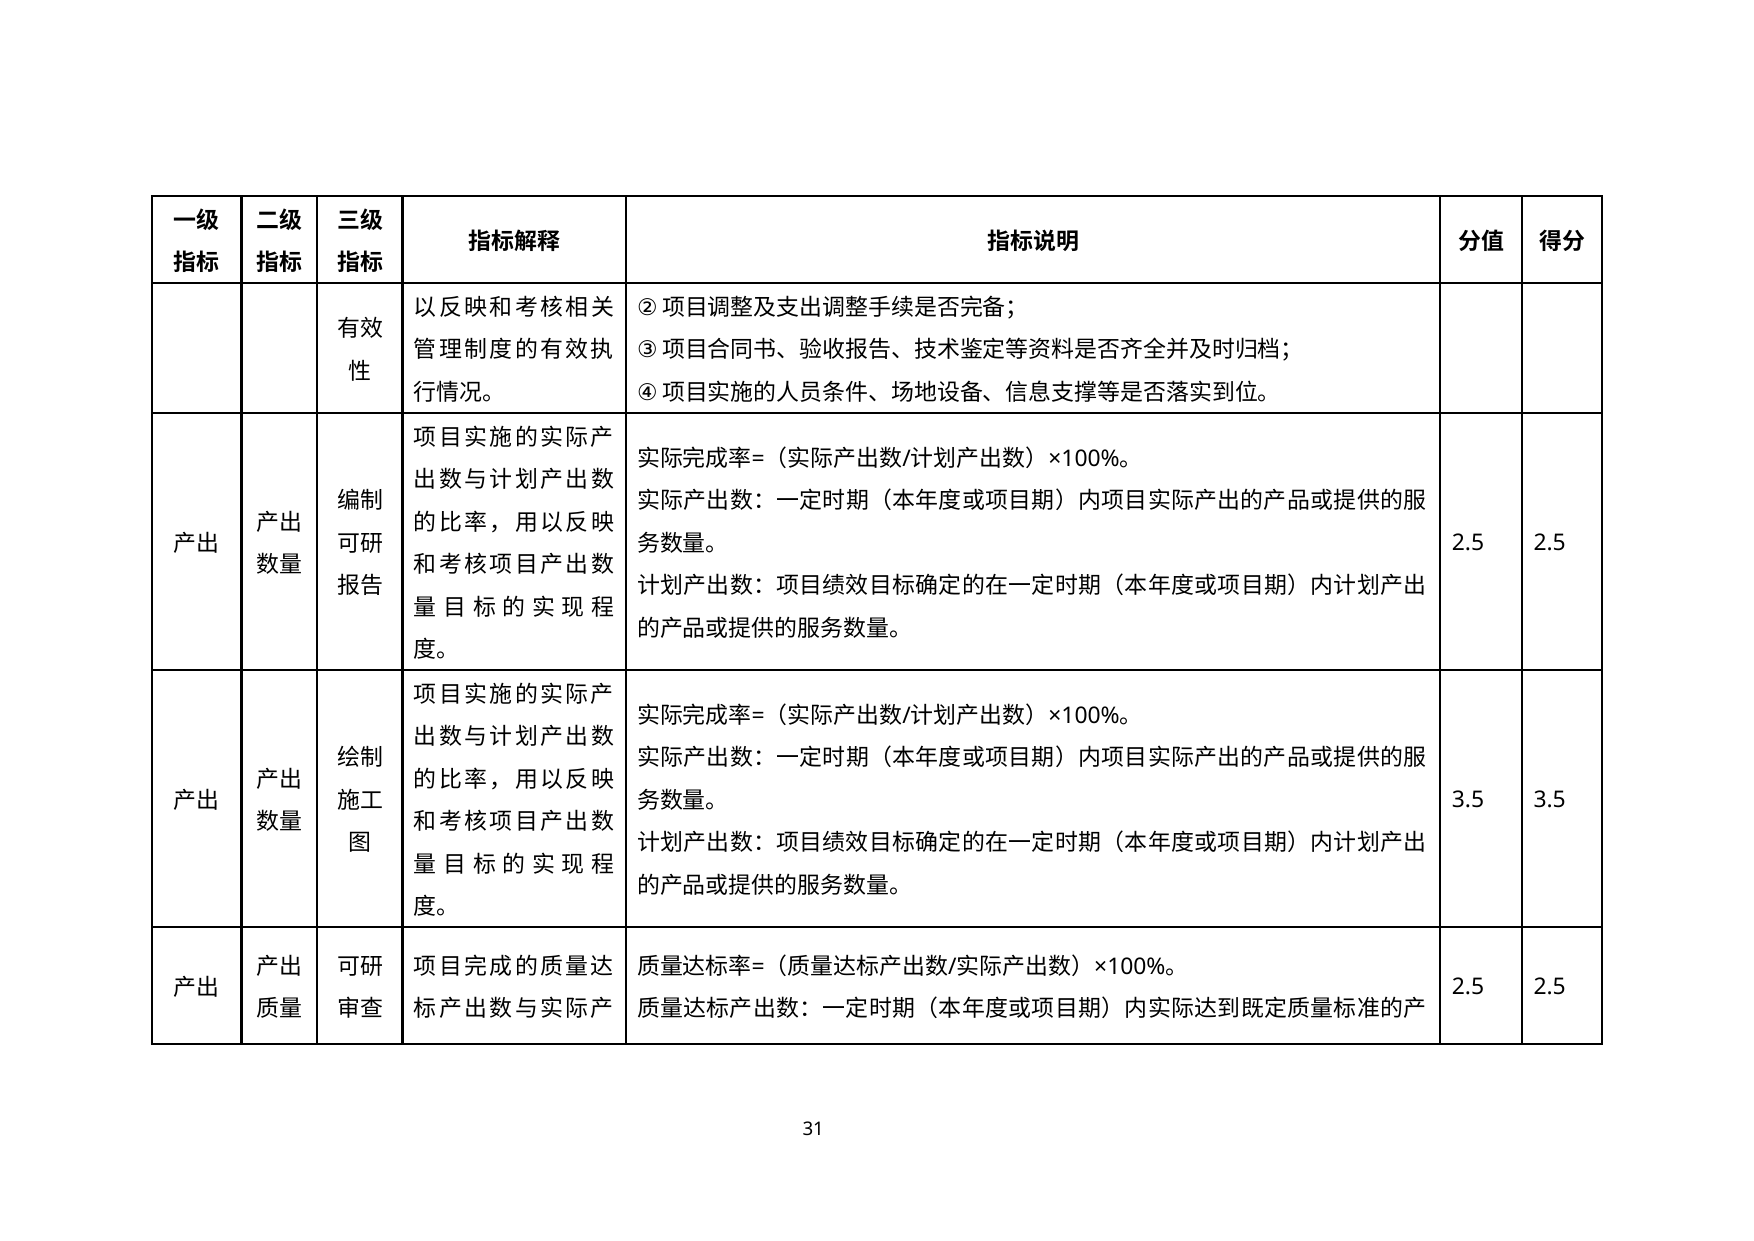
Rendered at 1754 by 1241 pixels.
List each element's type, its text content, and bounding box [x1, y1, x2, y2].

table_cell 产出质量 [243, 928, 316, 1043]
table_header 分值 [1441, 197, 1521, 282]
table_cell 产出 [153, 414, 240, 669]
table_cell 3.5 [1441, 671, 1521, 926]
table_header 一级指标 [153, 197, 240, 282]
table_cell 产出 [153, 928, 240, 1043]
table_cell 编制可研报告 [318, 414, 401, 669]
table_header 得分 [1523, 197, 1601, 282]
table_cell 2.5 [1523, 928, 1601, 1043]
table_cell 制度执行 有效性 [318, 284, 401, 412]
table_header 指标说明 [627, 197, 1439, 282]
table_cell 2.5 [1523, 414, 1601, 669]
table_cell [627, 284, 1439, 412]
table_cell 产出 [153, 671, 240, 926]
table_cell 实际完成率=（实际产出数/计划产出数）×100%。 实际产出数：一定时期（本年度或项目期）内项目实际产出的产品或提供的服务数量。 计划产出数：项目绩效目标确定的在一定时期（本年度或项目期）内计划产出的产品或提供的服务数量。 [627, 671, 1439, 926]
table_cell 项目实施是否符合相关管理规定，用以反映和考核相关管理制度的有效执行情况。 [404, 284, 625, 412]
table_cell 4 [1523, 284, 1601, 412]
table_cell 2.5 [1441, 928, 1521, 1043]
table_header 二级指标 [243, 197, 316, 282]
table_header 三级指标 [318, 197, 401, 282]
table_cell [627, 928, 1439, 1043]
table_cell 项目实施的实际产出数与计划产出数的比率，用以反映和考核项目产出数量目标的实现程度。 [404, 671, 625, 926]
table_cell 4 [1441, 284, 1521, 412]
table_cell 绘制施工图 [318, 671, 401, 926]
table_cell 3.5 [1523, 671, 1601, 926]
table_cell 实际完成率=（实际产出数/计划产出数）×100%。 实际产出数：一定时期（本年度或项目期）内项目实际产出的产品或提供的服务数量。 计划产出数：项目绩效目标确定的在一定时期（本年度或项目期）内计划产出的产品或提供的服务数量。 [627, 414, 1439, 669]
table_cell 可研审查意见 [318, 928, 401, 1043]
table_cell 产出数量 [243, 671, 316, 926]
table_cell 2.5 [1441, 414, 1521, 669]
table_cell 项目实施的实际产出数与计划产出数的比率，用以反映和考核项目产出数量目标的实现程度。 [404, 414, 625, 669]
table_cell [404, 928, 625, 1043]
table_header 指标解释 [404, 197, 625, 282]
table_cell 产出数量 [243, 414, 316, 669]
